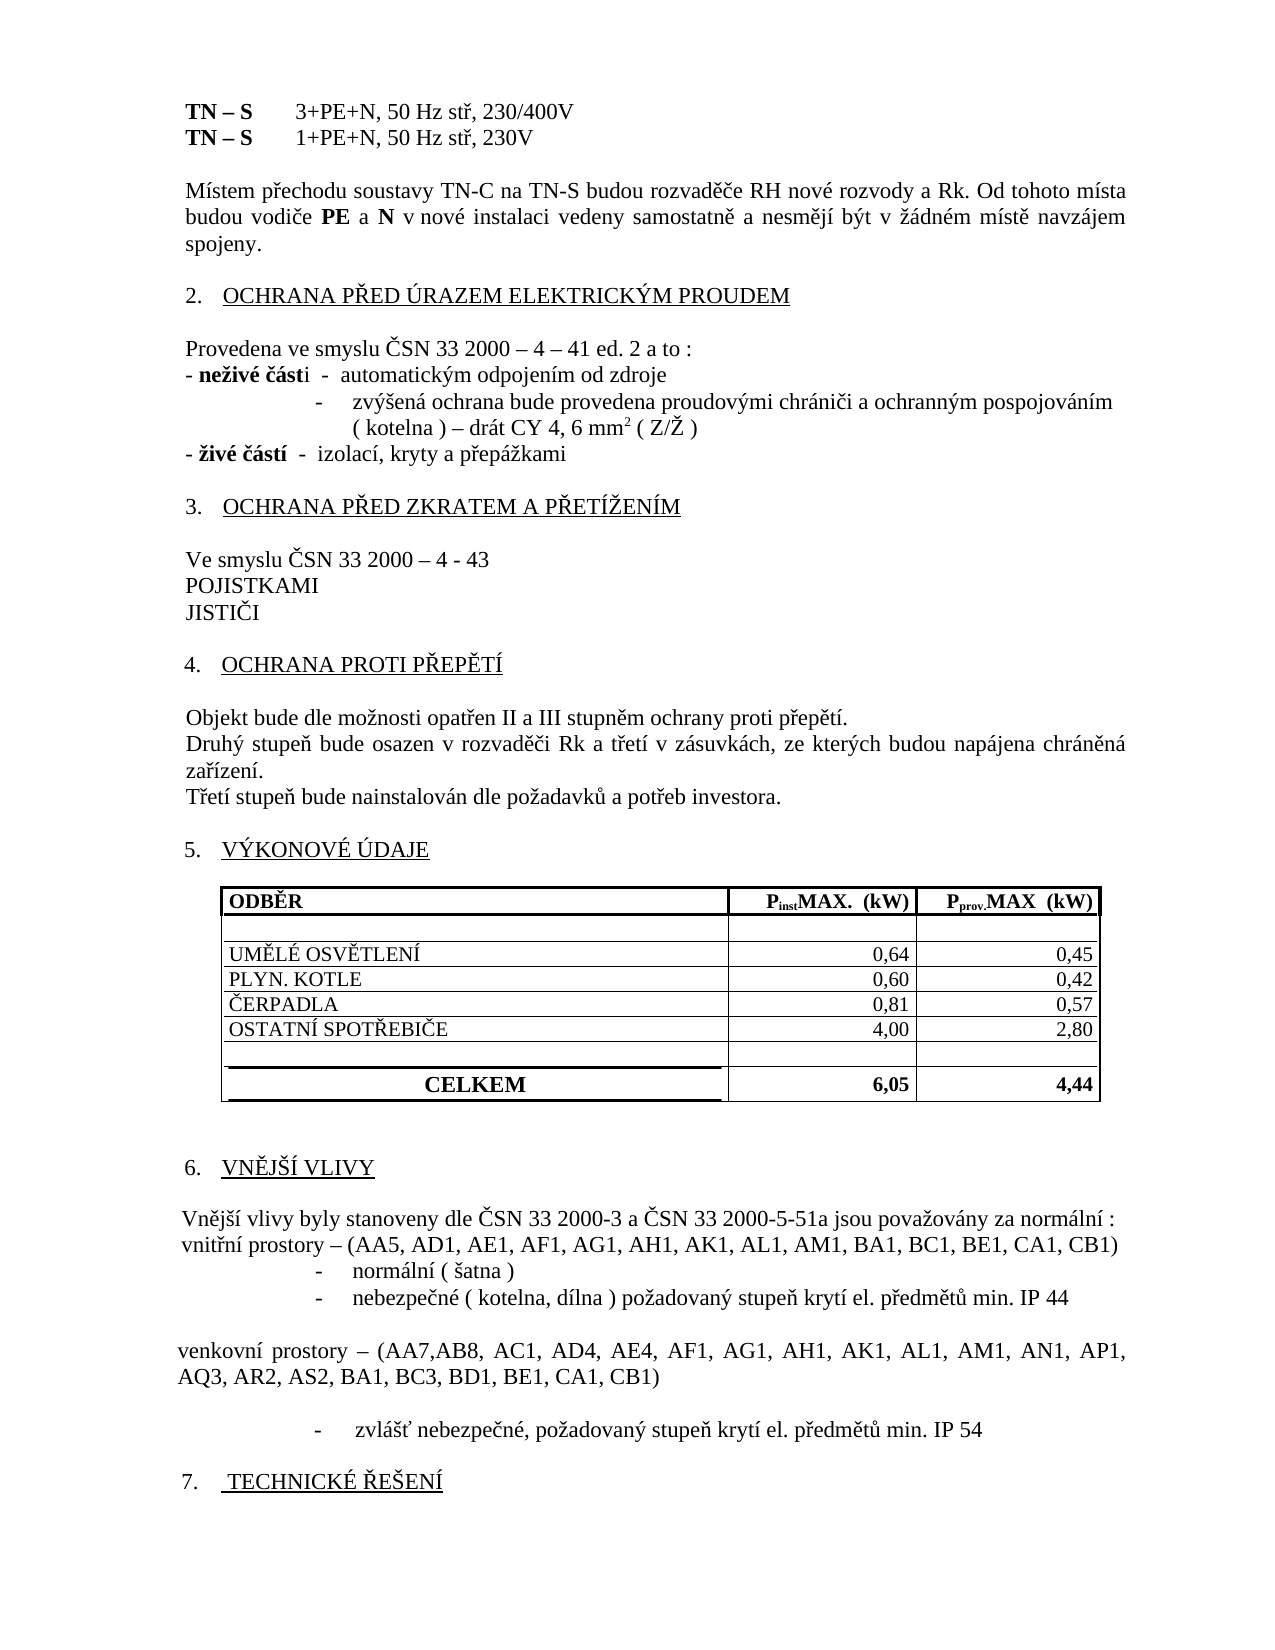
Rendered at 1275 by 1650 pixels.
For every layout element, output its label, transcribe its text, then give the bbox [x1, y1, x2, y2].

text ( kotelna ) – drát CY 4, 6 mm2 ( Z/Ž ) [352, 414, 1127, 440]
table_cell 0,57 [917, 991, 1099, 1016]
list zvlášť nebezpečné, požadovaný stupeň krytí el. předmětů min. IP 54 [314, 1416, 1127, 1442]
text Vnější vlivy byly stanoveny dle ČSN 33 2000-3 a ČSN 33 2000-5-51a jsou považovány za normální : [181, 1205, 1127, 1231]
table_cell CELKEM [222, 1066, 728, 1101]
table_cell 6,05 [729, 1067, 916, 1101]
table_cell 4,44 [917, 1066, 1099, 1101]
table_cell [729, 916, 916, 941]
table_cell ČERPADLA [222, 991, 728, 1016]
list JISTIČI [186, 598, 1127, 625]
list TN – S 3+PE+N, 50 Hz stř, 230/400V [185, 98, 1127, 124]
table_cell 0,45 [917, 941, 1099, 966]
list zvýšená ochrana bude provedena proudovými chrániči a ochranným pospojováním [315, 388, 1127, 414]
table_cell [222, 1041, 728, 1066]
table_cell 0,64 [729, 942, 916, 966]
list OCHRANA PROTI PŘEPĚTÍ [184, 651, 1127, 678]
list TECHNICKÉ ŘEŠENÍ [181, 1468, 1127, 1495]
list TN – S 1+PE+N, 50 Hz stř, 230V [185, 124, 1127, 151]
table_cell 0,42 [917, 966, 1099, 991]
list OCHRANA PŘED ZKRATEM A PŘETÍŽENÍM [185, 493, 1127, 519]
table_cell [917, 913, 1099, 941]
table_cell 2,80 [917, 1016, 1099, 1041]
list VNĚJŠÍ VLIVY [184, 1154, 1127, 1181]
list normální ( šatna ) [315, 1258, 1127, 1284]
list nebezpečné ( kotelna, dílna ) požadovaný stupeň krytí el. předmětů min. IP 44 [315, 1284, 1127, 1310]
table_cell [729, 1042, 916, 1066]
table_cell [222, 913, 728, 941]
table_header ODBĚR [223, 889, 727, 913]
table_cell PLYN. KOTLE [222, 966, 728, 991]
list Provedena ve smyslu ČSN 33 2000 – 4 – 41 ed. 2 a to : [185, 335, 1127, 361]
table_cell UMĚLÉ OSVĚTLENÍ [222, 941, 728, 966]
table_cell 0,60 [729, 967, 916, 991]
text venkovní prostory – (AA7,AB8, AC1, AD4, AE4, AF1, AG1, AH1, AK1, AL1, AM1, AN1, AP1, AQ3, AR2, AS2, BA1, BC3, BD1, BE1, CA1, CB1) [177, 1337, 1127, 1389]
table_header Pprov.MAX (kW) [918, 889, 1098, 913]
list OCHRANA PŘED ÚRAZEM ELEKTRICKÝM PROUDEM [185, 282, 1127, 309]
table_cell 0,81 [729, 992, 916, 1016]
list Objekt bude dle možnosti opatřen II a III stupněm ochrany proti přepětí. [186, 704, 1127, 730]
list POJISTKAMI [185, 572, 1127, 598]
table_cell 4,00 [729, 1017, 916, 1041]
list - neživé části - automatickým odpojením od zdroje [185, 361, 1127, 388]
list Třetí stupeň bude nainstalován dle požadavků a potřeb investora. [186, 783, 1127, 809]
table_header PinstMAX. (kW) [730, 889, 915, 913]
table_cell OSTATNÍ SPOTŘEBIČE [222, 1016, 728, 1041]
text - živé částí - izolací, kryty a přepážkami [148, 440, 1127, 467]
list Druhý stupeň bude osazen v rozvaděči Rk a třetí v zásuvkách, ze kterých budou napájena chráněná zařízení. [186, 730, 1127, 783]
list Ve smyslu ČSN 33 2000 – 4 - 43 [185, 546, 1127, 572]
text vnitřní prostory – (AA5, AD1, AE1, AF1, AG1, AH1, AK1, AL1, AM1, BA1, BC1, BE1, CA1, CB1) [181, 1231, 1127, 1258]
table_cell [917, 1041, 1099, 1066]
list VÝKONOVÉ ÚDAJE [184, 836, 1127, 862]
list Místem přechodu soustavy TN-C na TN-S budou rozvaděče RH nové rozvody a Rk. Od tohoto místa budou vodiče PE a N v nové instalaci vedeny samostatně a nesmějí být v žádném místě navzájem spojeny. [185, 177, 1127, 256]
